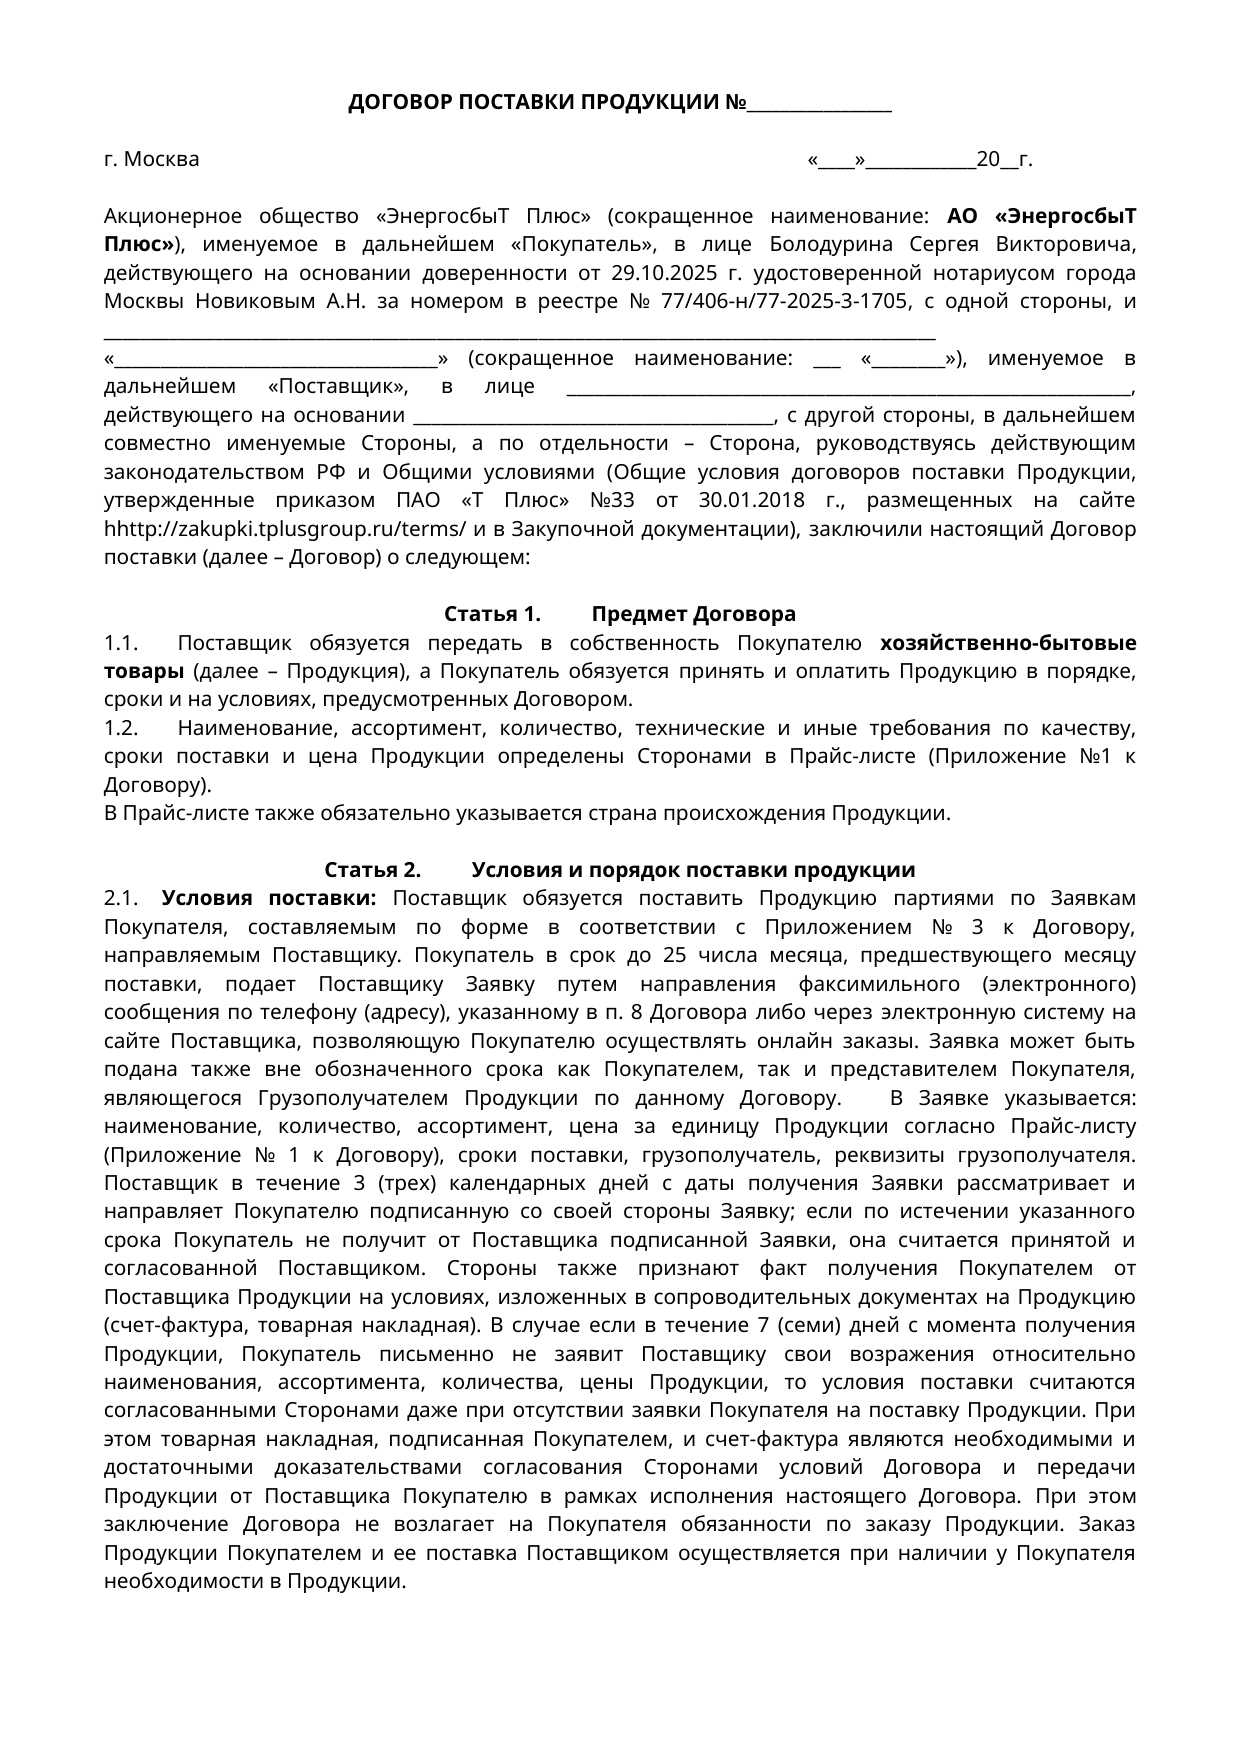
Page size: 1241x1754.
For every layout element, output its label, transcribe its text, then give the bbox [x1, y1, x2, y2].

list Поставщик обязуется передать в собственность Покупателю хозяйственно-бытовые товары (далее – Продукция), а Покупатель обязуется принять и оплатить Продукцию в порядке, сроки и на условиях, предусмотренных Договором. [103, 628, 1137, 713]
text В Прайс-листе также обязательно указывается страна происхождения Продукции. [103, 798, 1137, 827]
text Акционерное общество «ЭнергосбыТ Плюс» (сокращенное наименование: АО «ЭнергосбыТ Плюс»), именуемое в дальнейшем «Покупатель», в лице Болодурина Сергея Викторовича, действующего на основании доверенности от 29.10.2025 г. удостоверенной нотариусом города Москвы Новиковым А.Н. за номером в реестре № 77/406-н/77-2025-3-1705, с одной стороны, и __________________________________________________________________________________________ «___________________________________» (сокращенное наименование: ___ «________»), именуемое в дальнейшем «Поставщик», в лице _____________________________________________________________, действующего на основании _______________________________________, с другой стороны, в дальнейшем совместно именуемые Стороны, а по отдельности – Сторона, руководствуясь действующим законодательством РФ и Общими условиями (Общие условия договоров поставки Продукции, утвержденные приказом ПАО «Т Плюс» №33 от 30.01.2018 г., размещенных на сайте hhttp://zakupki.tplusgroup.ru/terms/ и в Закупочной документации), заключили настоящий Договор поставки (далее – Договор) о следующем: [103, 201, 1137, 571]
list Наименование, ассортимент, количество, технические и иные требования по качеству, сроки поставки и цена Продукции определены Сторонами в Прайс-листе (Приложение №1 к Договору). [103, 713, 1137, 798]
text г. Москва «____»____________20__г. [103, 144, 1137, 173]
list Условия поставки: Поставщик обязуется поставить Продукцию партиями по Заявкам Покупателя, составляемым по форме в соответствии с Приложением № 3 к Договору, направляемым Поставщику. Покупатель в срок до 25 числа месяца, предшествующего месяцу поставки, подает Поставщику Заявку путем направления факсимильного (электронного) сообщения по телефону (адресу), указанному в п. 8 Договора либо через электронную систему на сайте Поставщика, позволяющую Покупателю осуществлять онлайн заказы. Заявка может быть подана также вне обозначенного срока как Покупателем, так и представителем Покупателя, являющегося Грузополучателем Продукции по данному Договору. В Заявке указывается: наименование, количество, ассортимент, цена за единицу Продукции согласно Прайс-листу (Приложение № 1 к Договору), сроки поставки, грузополучатель, реквизиты грузополучателя. Поставщик в течение 3 (трех) календарных дней с даты получения Заявки рассматривает и направляет Покупателю подписанную со своей стороны Заявку; если по истечении указанного срока Покупатель не получит от Поставщика подписанной Заявки, она считается принятой и согласованной Поставщиком. Стороны также признают факт получения Покупателем от Поставщика Продукции на условиях, изложенных в сопроводительных документах на Продукцию (счет-фактура, товарная накладная). В случае если в течение 7 (семи) дней с момента получения Продукции, Покупатель письменно не заявит Поставщику свои возражения относительно наименования, ассортимента, количества, цены Продукции, то условия поставки считаются согласованными Сторонами даже при отсутствии заявки Покупателя на поставку Продукции. При этом товарная накладная, подписанная Покупателем, и счет-фактура являются необходимыми и достаточными доказательствами согласования Сторонами условий Договора и передачи Продукции от Поставщика Покупателю в рамках исполнения настоящего Договора. При этом заключение Договора не возлагает на Покупателя обязанности по заказу Продукции. Заказ Продукции Покупателем и ее поставка Поставщиком осуществляется при наличии у Покупателя необходимости в Продукции. [103, 883, 1137, 1595]
list Условия и порядок поставки продукции [103, 855, 1137, 883]
list Предмет Договора [103, 599, 1137, 628]
text ДОГОВОР ПОСТАВКИ ПРОДУКЦИИ №_________________ [103, 87, 1137, 116]
